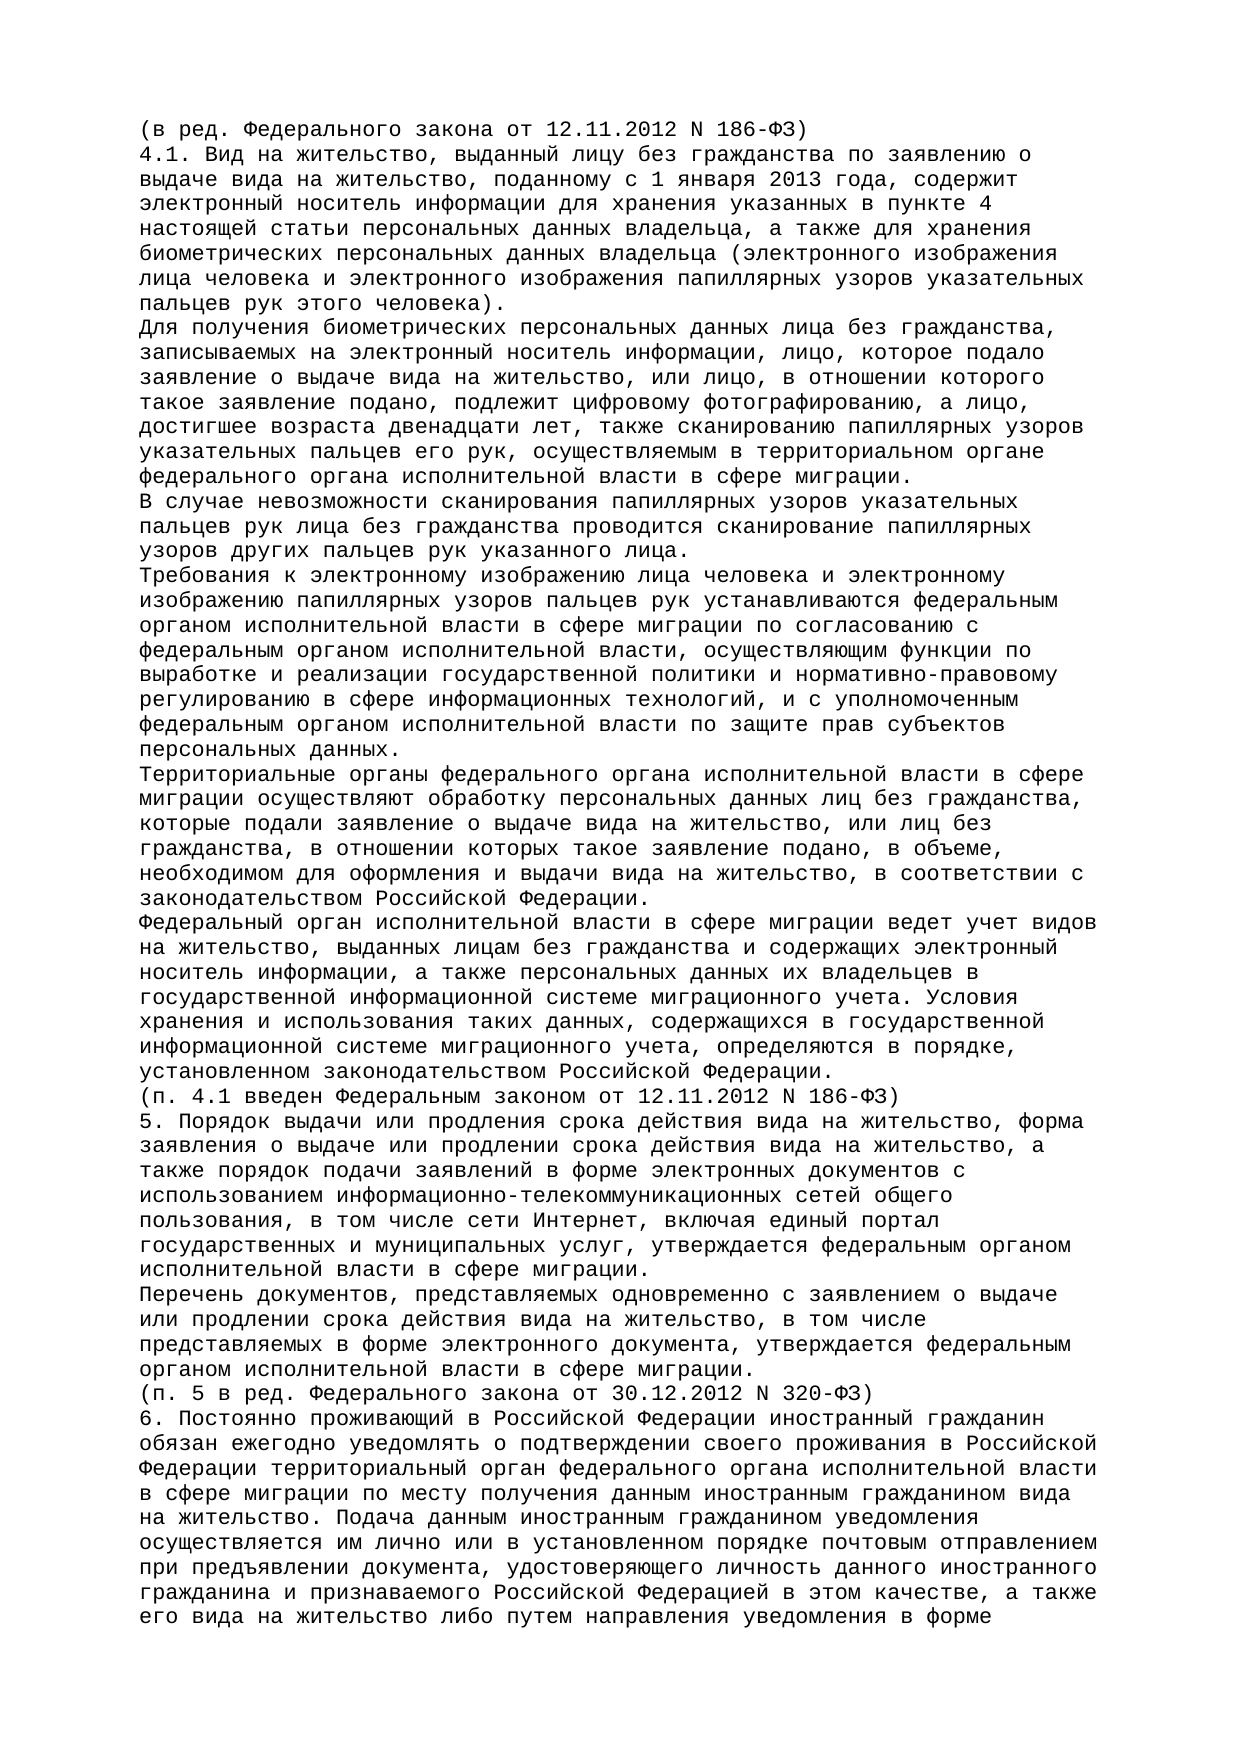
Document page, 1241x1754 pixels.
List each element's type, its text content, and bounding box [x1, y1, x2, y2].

text (в ред. Федерального закона от 12.11.2012 N 186-ФЗ) [139, 118, 1101, 143]
text В случае невозможности сканирования папиллярных узоров указательных пальцев рук лица без гражданства проводится сканирование папиллярных узоров других пальцев рук указанного лица. [139, 490, 1101, 564]
text 5. Порядок выдачи или продления срока действия вида на жительство, форма заявления о выдаче или продлении срока действия вида на жительство, а также порядок подачи заявлений в форме электронных документов с использованием информационно-телекоммуникационных сетей общего пользования, в том числе сети Интернет, включая единый портал государственных и муниципальных услуг, утверждается федеральным органом исполнительной власти в сфере миграции. [139, 1110, 1101, 1283]
text (п. 4.1 введен Федеральным законом от 12.11.2012 N 186-ФЗ) [139, 1085, 1101, 1110]
text Для получения биометрических персональных данных лица без гражданства, записываемых на электронный носитель информации, лицо, которое подало заявление о выдаче вида на жительство, или лицо, в отношении которого такое заявление подано, подлежит цифровому фотографированию, а лицо, достигшее возраста двенадцати лет, также сканированию папиллярных узоров указательных пальцев его рук, осуществляемым в территориальном органе федерального органа исполнительной власти в сфере миграции. [139, 316, 1101, 490]
text Территориальные органы федерального органа исполнительной власти в сфере миграции осуществляют обработку персональных данных лиц без гражданства, которые подали заявление о выдаче вида на жительство, или лиц без гражданства, в отношении которых такое заявление подано, в объеме, необходимом для оформления и выдачи вида на жительство, в соответствии с законодательством Российской Федерации. [139, 763, 1101, 911]
text Федеральный орган исполнительной власти в сфере миграции ведет учет видов на жительство, выданных лицам без гражданства и содержащих электронный носитель информации, а также персональных данных их владельцев в государственной информационной системе миграционного учета. Условия хранения и использования таких данных, содержащихся в государственной информационной системе миграционного учета, определяются в порядке, установленном законодательством Российской Федерации. [139, 911, 1101, 1085]
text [139, 1407, 1101, 1630]
text Требования к электронному изображению лица человека и электронному изображению папиллярных узоров пальцев рук устанавливаются федеральным органом исполнительной власти в сфере миграции по согласованию с федеральным органом исполнительной власти, осуществляющим функции по выработке и реализации государственной политики и нормативно-правовому регулированию в сфере информационных технологий, и с уполномоченным федеральным органом исполнительной власти по защите прав субъектов персональных данных. [139, 564, 1101, 763]
text (п. 5 в ред. Федерального закона от 30.12.2012 N 320-ФЗ) [139, 1382, 1101, 1407]
text 4.1. Вид на жительство, выданный лицу без гражданства по заявлению о выдаче вида на жительство, поданному с 1 января 2013 года, содержит электронный носитель информации для хранения указанных в пункте 4 настоящей статьи персональных данных владельца, а также для хранения биометрических персональных данных владельца (электронного изображения лица человека и электронного изображения папиллярных узоров указательных пальцев рук этого человека). [139, 143, 1101, 316]
text Перечень документов, представляемых одновременно с заявлением о выдаче или продлении срока действия вида на жительство, в том числе представляемых в форме электронного документа, утверждается федеральным органом исполнительной власти в сфере миграции. [139, 1283, 1101, 1382]
